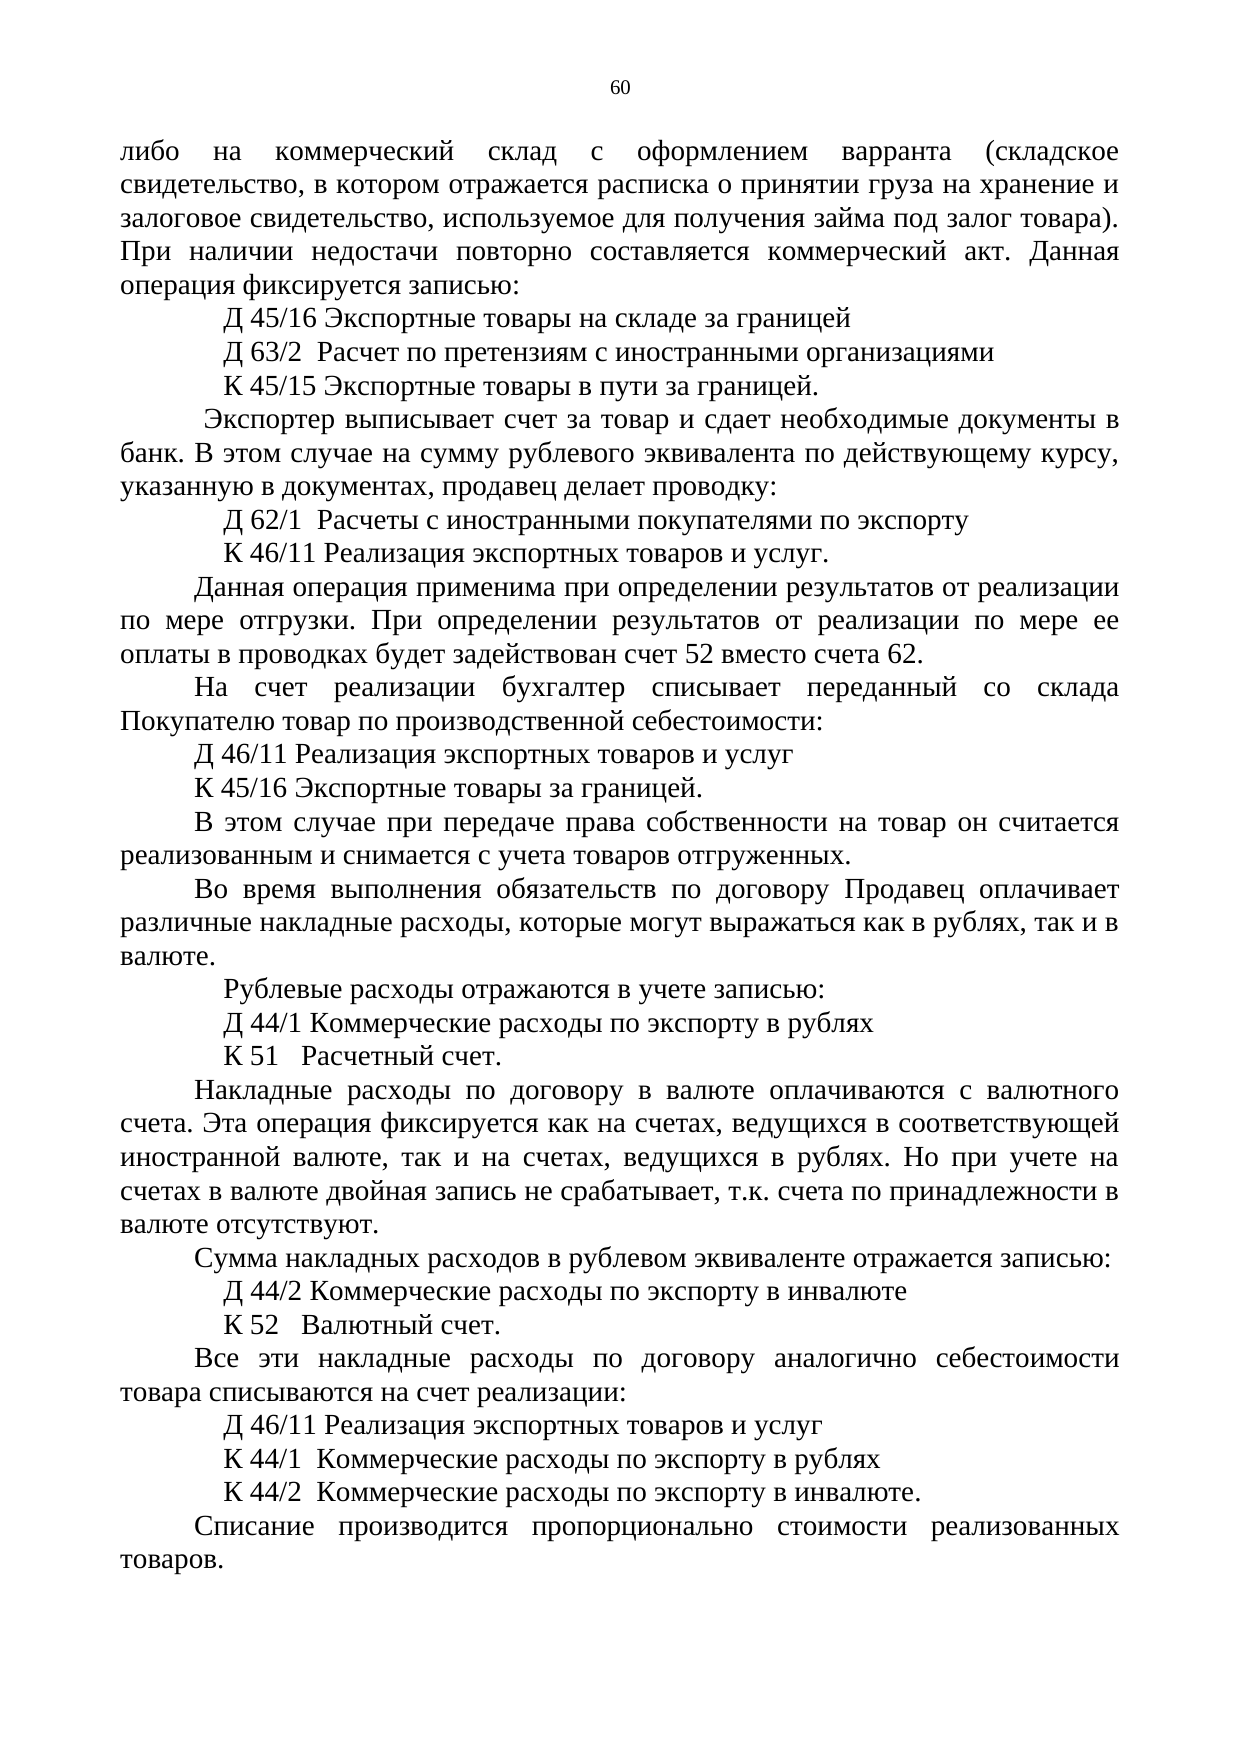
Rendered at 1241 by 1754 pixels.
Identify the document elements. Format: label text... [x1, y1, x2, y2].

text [120, 133, 1120, 301]
text К 51 Расчетный счет. [120, 1038, 1120, 1072]
text Сумма накладных расходов в рублевом эквиваленте отражается записью: [120, 1240, 1120, 1273]
text К 45/15 Экспортные товары в пути за границей. [120, 368, 1120, 401]
text К 44/2 Коммерческие расходы по экспорту в инвалюте. [120, 1474, 1120, 1508]
text К 52 Валютный счет. [120, 1307, 1120, 1340]
text Д 45/16 Экспортные товары на складе за границей [120, 301, 1120, 334]
text Д 62/1 Расчеты с иностранными покупателями по экспорту [120, 502, 1120, 535]
text Данная операция применима при определении результатов от реализации по мере отгрузки. При определении результатов от реализации по мере ее оплаты в проводках будет задействован счет 52 вместо счета 62. [120, 569, 1120, 669]
text Накладные расходы по договору в валюте оплачиваются с валютного счета. Эта операция фиксируется как на счетах, ведущихся в соответствующей иностранной валюте, так и на счетах, ведущихся в рублях. Но при учете на счетах в валюте двойная запись не срабатывает, т.к. счета по принадлежности в валюте отсутствуют. [120, 1072, 1120, 1240]
text Д 63/2 Расчет по претензиям с иностранными организациями [120, 334, 1120, 368]
text Д 44/2 Коммерческие расходы по экспорту в инвалюте [120, 1273, 1120, 1307]
text Д 46/11 Реализация экспортных товаров и услуг [120, 737, 1120, 770]
text На счет реализации бухгалтер списывает переданный со склада Покупателю товар по производственной себестоимости: [120, 669, 1120, 737]
text Во время выполнения обязательств по договору Продавец оплачивает различные накладные расходы, которые могут выражаться как в рублях, так и в валюте. [120, 871, 1120, 971]
text Экспортер выписывает счет за товар и сдает необходимые документы в банк. В этом случае на сумму рублевого эквивалента по действующему курсу, указанную в документах, продавец делает проводку: [120, 401, 1120, 502]
text В этом случае при передаче права собственности на товар он считается реализованным и снимается с учета товаров отгруженных. [120, 804, 1120, 871]
text Списание производится пропорционально стоимости реализованных товаров. [120, 1508, 1120, 1575]
text Д 44/1 Коммерческие расходы по экспорту в рублях [120, 1005, 1120, 1038]
text Д 46/11 Реализация экспортных товаров и услуг [120, 1407, 1120, 1441]
text Рублевые расходы отражаются в учете записью: [120, 971, 1120, 1005]
text Все эти накладные расходы по договору аналогично себестоимости товара списываются на счет реализации: [120, 1340, 1120, 1407]
text К 45/16 Экспортные товары за границей. [120, 770, 1120, 804]
text К 44/1 Коммерческие расходы по экспорту в рублях [120, 1441, 1120, 1474]
text К 46/11 Реализация экспортных товаров и услуг. [120, 535, 1120, 569]
